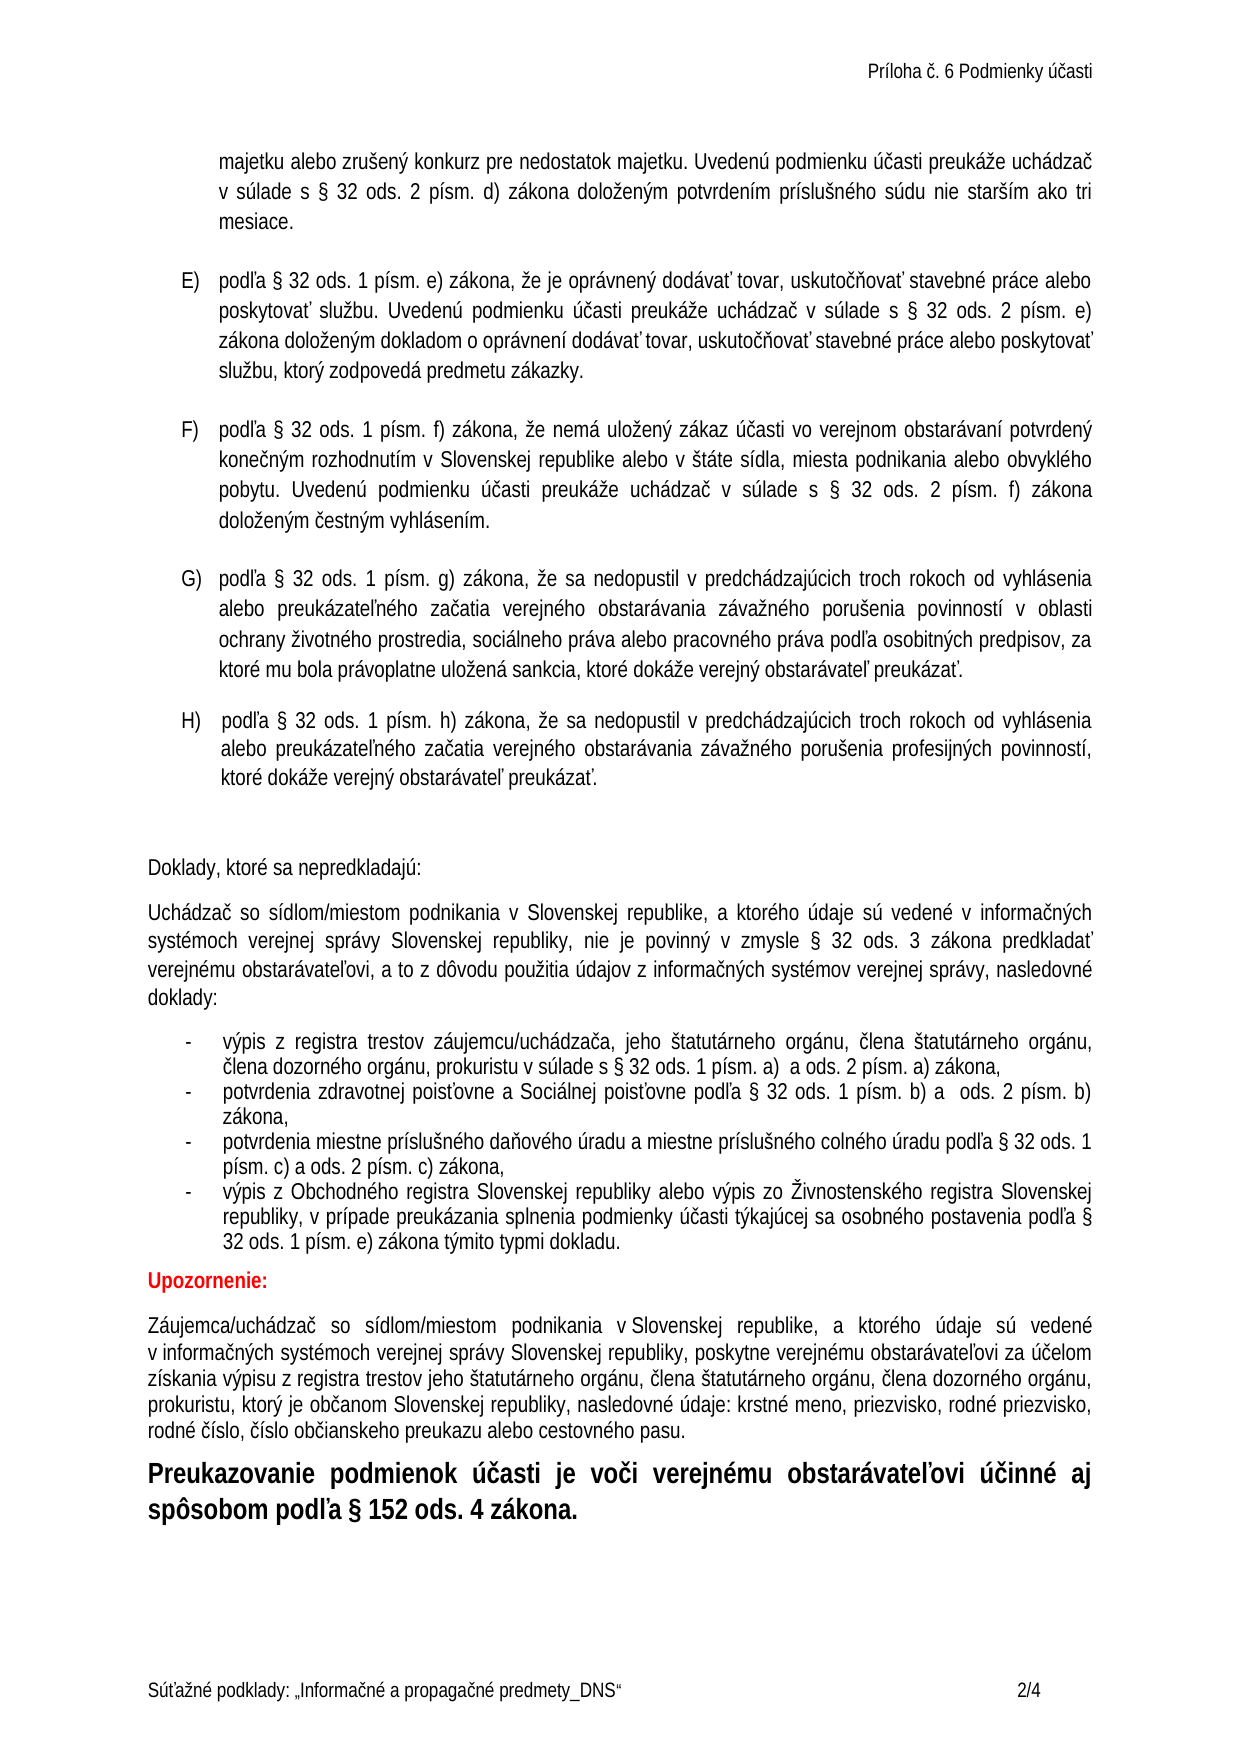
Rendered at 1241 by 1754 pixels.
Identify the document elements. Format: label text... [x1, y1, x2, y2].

list podľa § 32 ods. 1 písm. e) zákona, že je oprávnený dodávať tovar, uskutočňovať stavebné práce alebo poskytovať službu. Uvedenú podmienku účasti preukáže uchádzač v súlade s § 32 ods. 2 písm. e) zákona doloženým dokladom o oprávnení dodávať tovar, uskutočňovať stavebné práce alebo poskytovať službu, ktorý zodpovedá predmetu zákazky. [181, 267, 1093, 384]
text Doklady, ktoré sa nepredkladajú: [148, 854, 1093, 880]
list - potvrdenia miestne príslušného daňového úradu a miestne príslušného colného úradu podľa § 32 ods. 1 písm. c) a ods. 2 písm. c) zákona, [185, 1129, 1093, 1179]
list - výpis z registra trestov záujemcu/uchádzača, jeho štatutárneho orgánu, člena štatutárneho orgánu, člena dozorného orgánu, prokuristu v súlade s § 32 ods. 1 písm. a) a ods. 2 písm. a) zákona, [185, 1029, 1093, 1079]
text Preukazovanie podmienok účasti je voči verejnému obstarávateľovi účinné aj spôsobom podľa § 152 ods. 4 zákona. [148, 1456, 1093, 1526]
list - potvrdenia zdravotnej poisťovne a Sociálnej poisťovne podľa § 32 ods. 1 písm. b) a ods. 2 písm. b) zákona, [185, 1079, 1093, 1129]
list podľa § 32 ods. 1 písm. f) zákona, že nemá uložený zákaz účasti vo verejnom obstarávaní potvrdený konečným rozhodnutím v Slovenskej republike alebo v štáte sídla, miesta podnikania alebo obvyklého pobytu. Uvedenú podmienku účasti preukáže uchádzač v súlade s § 32 ods. 2 písm. f) zákona doloženým čestným vyhlásením. [181, 416, 1093, 533]
list podľa § 32 ods. 1 písm. g) zákona, že sa nedopustil v predchádzajúcich troch rokoch od vyhlásenia alebo preukázateľného začatia verejného obstarávania závažného porušenia povinností v oblasti ochrany životného prostredia, sociálneho práva alebo pracovného práva podľa osobitných predpisov, za ktoré mu bola právoplatne uložená sankcia, ktoré dokáže verejný obstarávateľ preukázať. [181, 565, 1093, 682]
text Upozornenie: [148, 1267, 1093, 1293]
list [181, 148, 1093, 234]
text Uchádzač so sídlom/miestom podnikania v Slovenskej republike, a ktorého údaje sú vedené v informačných systémoch verejnej správy Slovenskej republiky, nie je povinný v zmysle § 32 ods. 3 zákona predkladať verejnému obstarávateľovi, a to z dôvodu použitia údajov z informačných systémov verejnej správy, nasledovné doklady: [148, 899, 1093, 1011]
list - výpis z Obchodného registra Slovenskej republiky alebo výpis zo Živnostenského registra Slovenskej republiky, v prípade preukázania splnenia podmienky účasti týkajúcej sa osobného postavenia podľa § 32 ods. 1 písm. e) zákona týmito typmi dokladu. [185, 1179, 1093, 1254]
text H) podľa § 32 ods. 1 písm. h) zákona, že sa nedopustil v predchádzajúcich troch rokoch od vyhlásenia alebo preukázateľného začatia verejného obstarávania závažného porušenia profesijných povinností, ktoré dokáže verejný obstarávateľ preukázať. [181, 707, 1093, 790]
